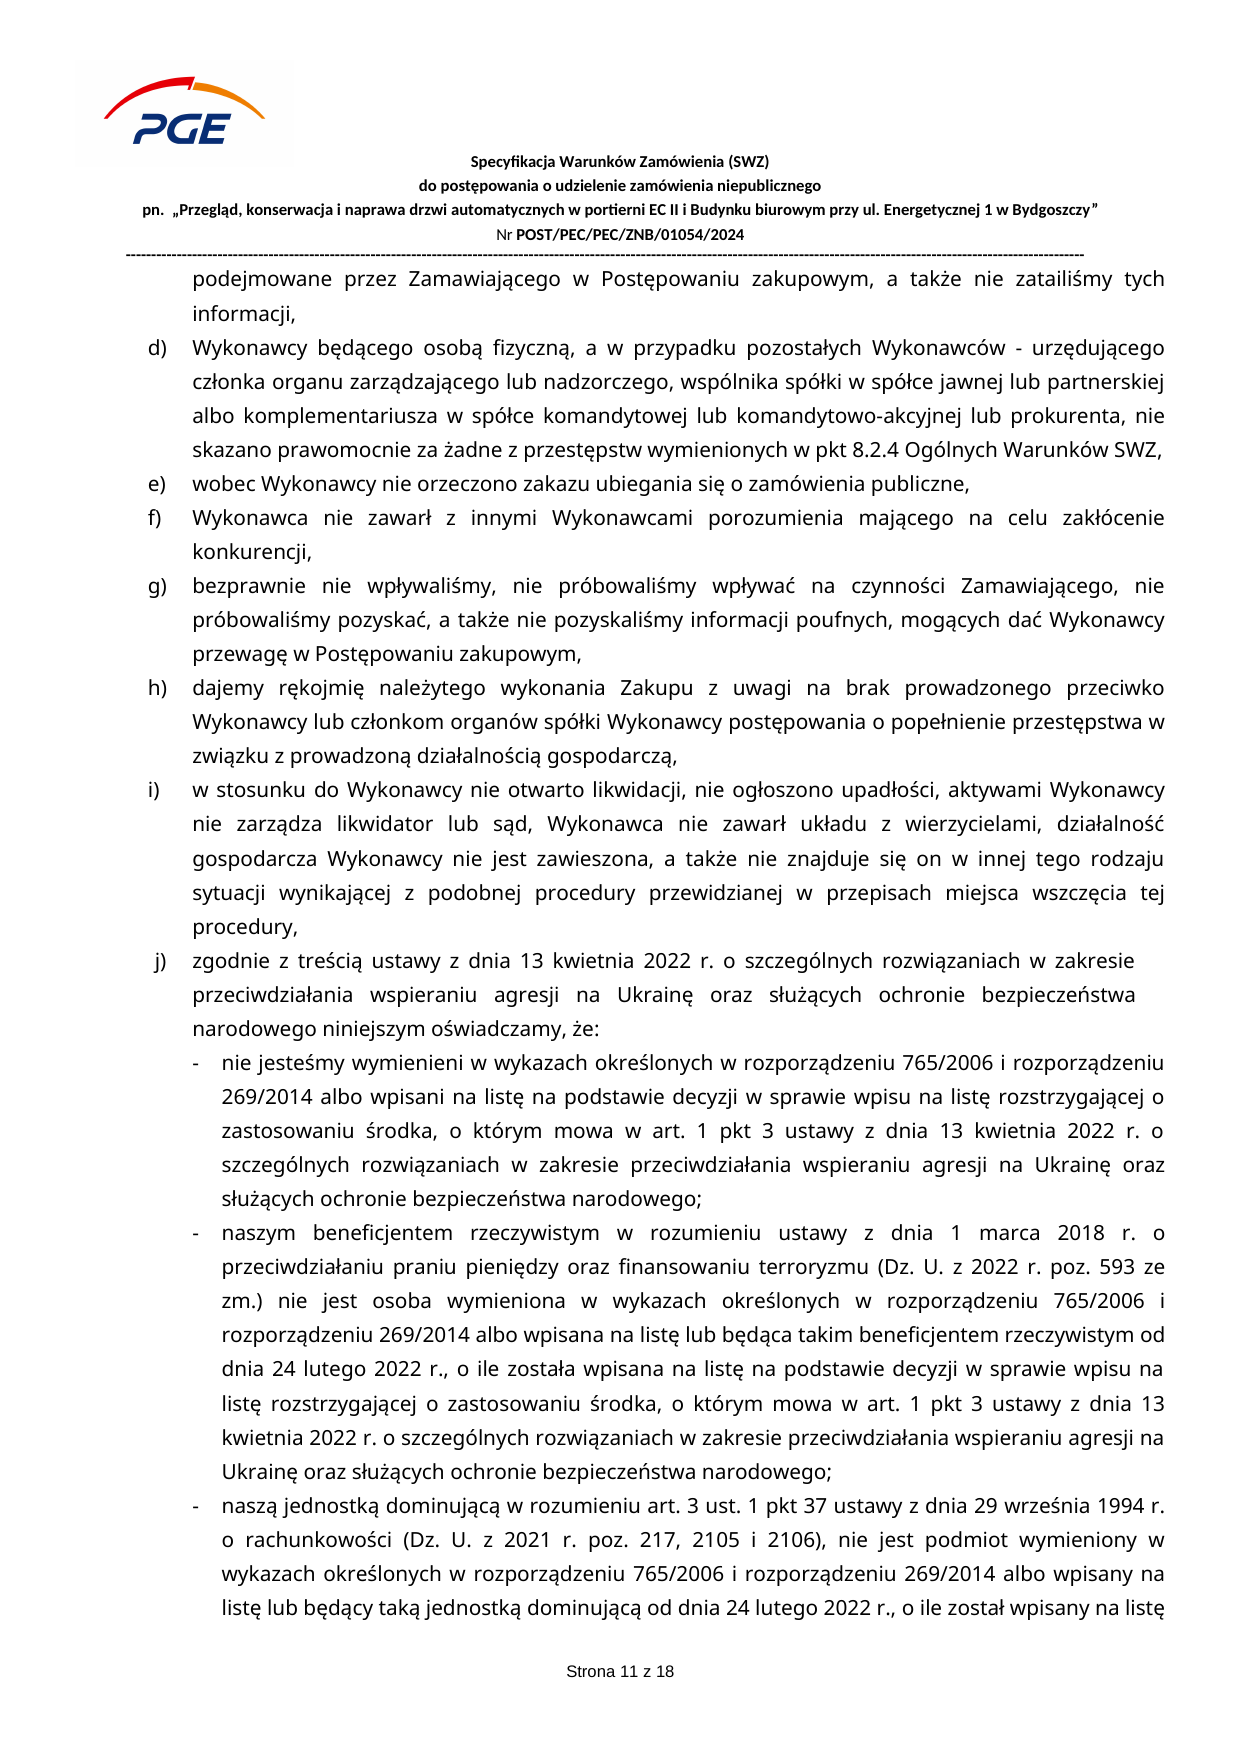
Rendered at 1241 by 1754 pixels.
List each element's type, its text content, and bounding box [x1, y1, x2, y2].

list w stosunku do Wykonawcy nie otwarto likwidacji, nie ogłoszono upadłości, aktywami Wykonawcy nie zarządza likwidator lub sąd, Wykonawca nie zawarł układu z wierzycielami, działalność gospodarcza Wykonawcy nie jest zawieszona, a także nie znajduje się on w innej tego rodzaju sytuacji wynikającej z podobnej procedury przewidzianej w przepisach miejsca wszczęcia tej procedury, [148, 776, 1166, 940]
text - naszym beneficjentem rzeczywistym w rozumieniu ustawy z dnia 1 marca 2018 r. o przeciwdziałaniu praniu pieniędzy oraz finansowaniu terroryzmu (Dz. U. z 2022 r. poz. 593 ze zm.) nie jest osoba wymieniona w wykazach określonych w rozporządzeniu 765/2006 i rozporządzeniu 269/2014 albo wpisana na listę lub będąca takim beneficjentem rzeczywistym od dnia 24 lutego 2022 r., o ile została wpisana na listę na podstawie decyzji w sprawie wpisu na listę rozstrzygającej o zastosowaniu środka, o którym mowa w art. 1 pkt 3 ustawy z dnia 13 kwietnia 2022 r. o szczególnych rozwiązaniach w zakresie przeciwdziałania wspieraniu agresji na Ukrainę oraz służących ochronie bezpieczeństwa narodowego; [192, 1218, 1166, 1485]
list Wykonawca nie zawarł z innymi Wykonawcami porozumienia mającego na celu zakłócenie konkurencji, [148, 503, 1166, 566]
picture [75, 60, 294, 167]
list dajemy rękojmię należytego wykonania Zakupu z uwagi na brak prowadzonego przeciwko Wykonawcy lub członkom organów spółki Wykonawcy postępowania o popełnienie przestępstwa w związku z prowadzoną działalnością gospodarczą, [148, 673, 1166, 770]
text - nie jesteśmy wymienieni w wykazach określonych w rozporządzeniu 765/2006 i rozporządzeniu 269/2014 albo wpisani na listę na podstawie decyzji w sprawie wpisu na listę rozstrzygającej o zastosowaniu środka, o którym mowa w art. 1 pkt 3 ustawy z dnia 13 kwietnia 2022 r. o szczególnych rozwiązaniach w zakresie przeciwdziałania wspieraniu agresji na Ukrainę oraz służących ochronie bezpieczeństwa narodowego; [192, 1048, 1166, 1213]
list wobec Wykonawcy nie orzeczono zakazu ubiegania się o zamówienia publiczne, [148, 469, 1166, 497]
list Wykonawcy będącego osobą fizyczną, a w przypadku pozostałych Wykonawców - urzędującego członka organu zarządzającego lub nadzorczego, wspólnika spółki w spółce jawnej lub partnerskiej albo komplementariusza w spółce komandytowej lub komandytowo-akcyjnej lub prokurenta, nie skazano prawomocnie za żadne z przestępstw wymienionych w pkt 8.2.4 Ogólnych Warunków SWZ, [148, 333, 1166, 463]
list zgodnie z treścią ustawy z dnia 13 kwietnia 2022 r. o szczególnych rozwiązaniach w zakresie przeciwdziałania wspieraniu agresji na Ukrainę oraz służących ochronie bezpieczeństwa narodowego niniejszym oświadczamy, że: [154, 946, 1137, 1042]
list bezprawnie nie wpływaliśmy, nie próbowaliśmy wpływać na czynności Zamawiającego, nie próbowaliśmy pozyskać, a także nie pozyskaliśmy informacji poufnych, mogących dać Wykonawcy przewagę w Postępowaniu zakupowym, [148, 571, 1166, 668]
